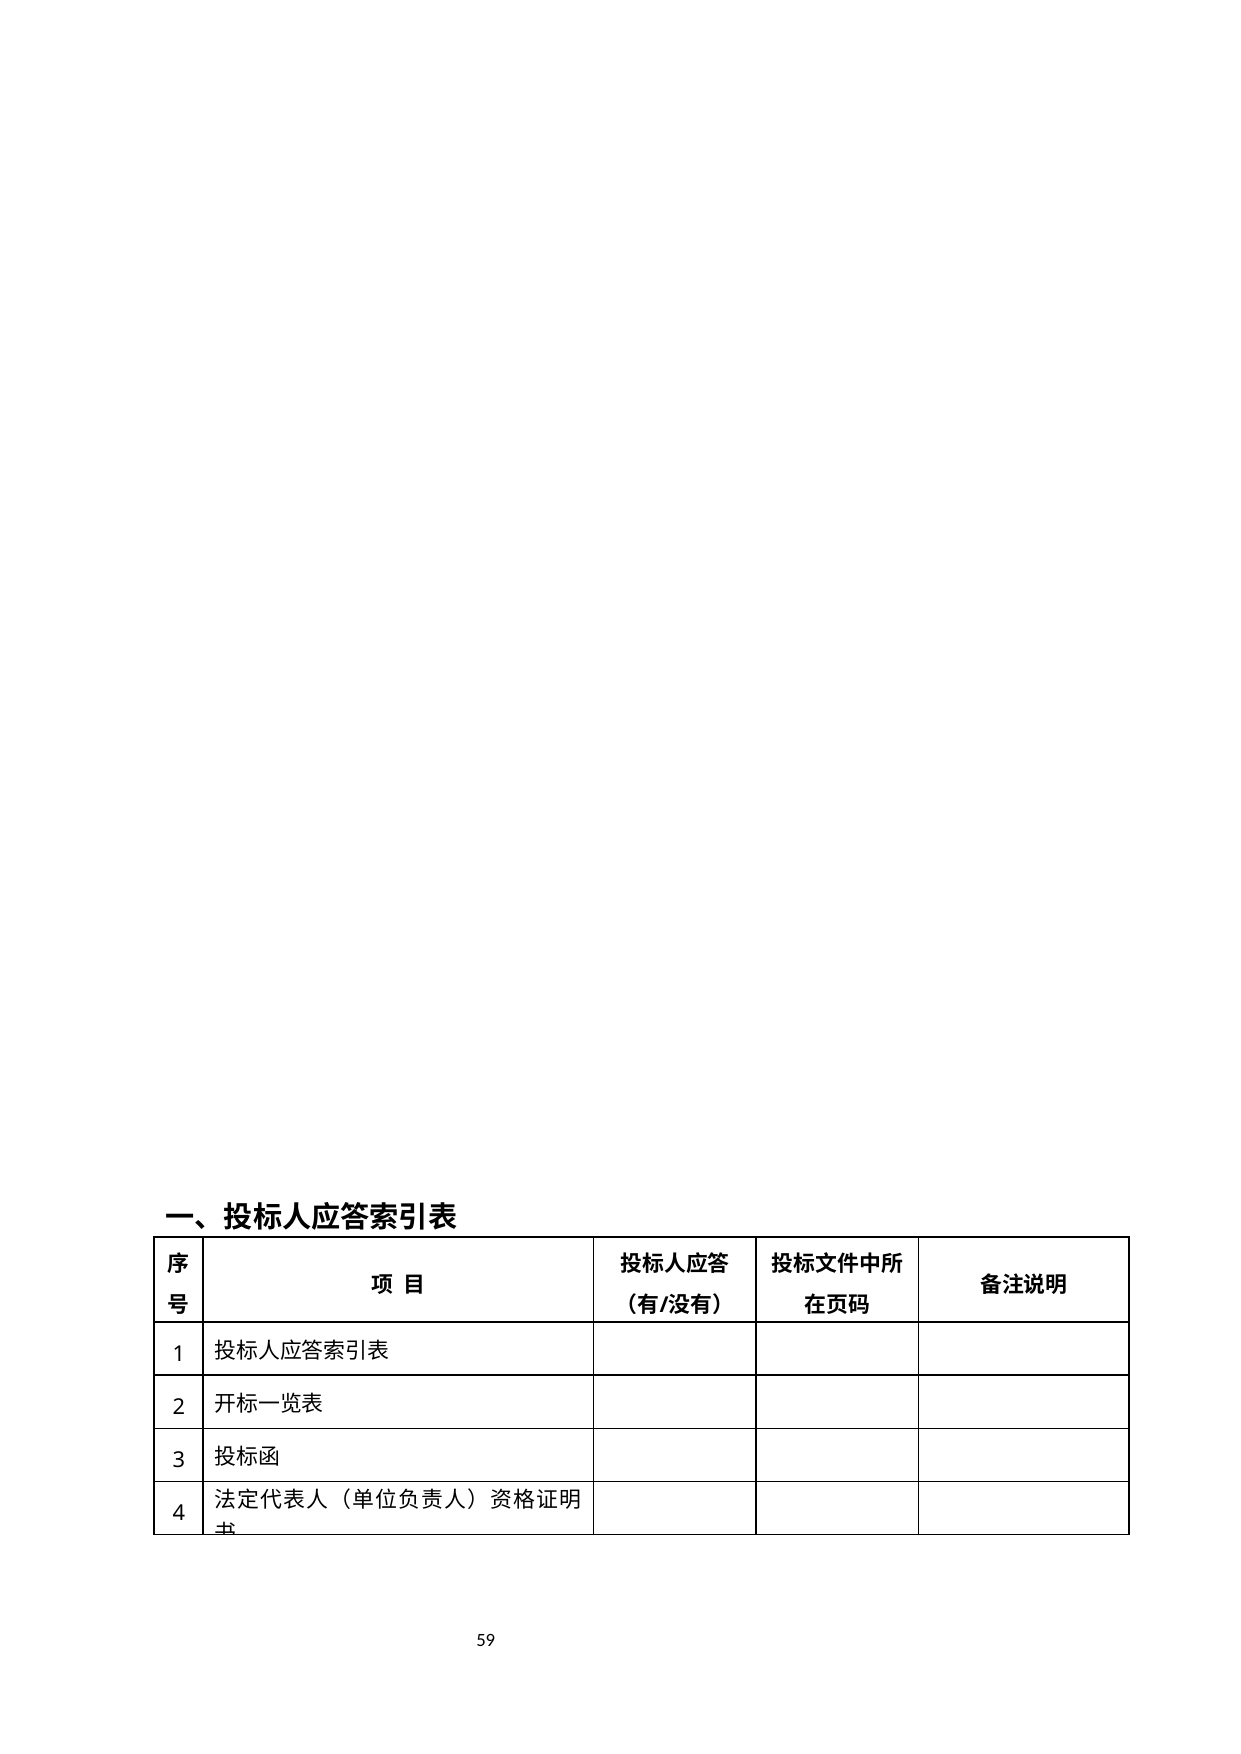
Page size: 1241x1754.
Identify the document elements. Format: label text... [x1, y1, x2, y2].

table_cell 4 [155, 1482, 202, 1534]
table_cell 投标函 [204, 1429, 593, 1481]
table_cell [919, 1429, 1128, 1481]
table_cell 2 [155, 1376, 202, 1427]
table_cell [757, 1376, 918, 1427]
table_cell [919, 1482, 1128, 1534]
table_header 投标文件中所在页码 [757, 1238, 918, 1321]
table_cell [919, 1376, 1128, 1427]
table_cell 投标人应答索引表 [204, 1323, 593, 1374]
table_cell [757, 1429, 918, 1481]
table_cell [594, 1429, 755, 1481]
list 一、投标人应答索引表 [165, 1194, 1087, 1236]
table_cell [919, 1323, 1128, 1374]
table_cell 3 [155, 1429, 202, 1481]
table_header 项 目 [204, 1238, 593, 1321]
table_cell [757, 1482, 918, 1534]
table_cell 1 [155, 1323, 202, 1374]
table_cell 开标一览表 [204, 1376, 593, 1427]
table_header 投标人应答 （有/没有） [594, 1238, 755, 1321]
table_header 备注说明 [919, 1238, 1128, 1321]
table_cell [594, 1323, 755, 1374]
table_cell [594, 1376, 755, 1427]
table_header 序号 [155, 1238, 202, 1321]
table_cell 法定代表人（单位负责人）资格证明书 [204, 1482, 593, 1534]
table_cell [594, 1482, 755, 1534]
table_cell [757, 1323, 918, 1374]
